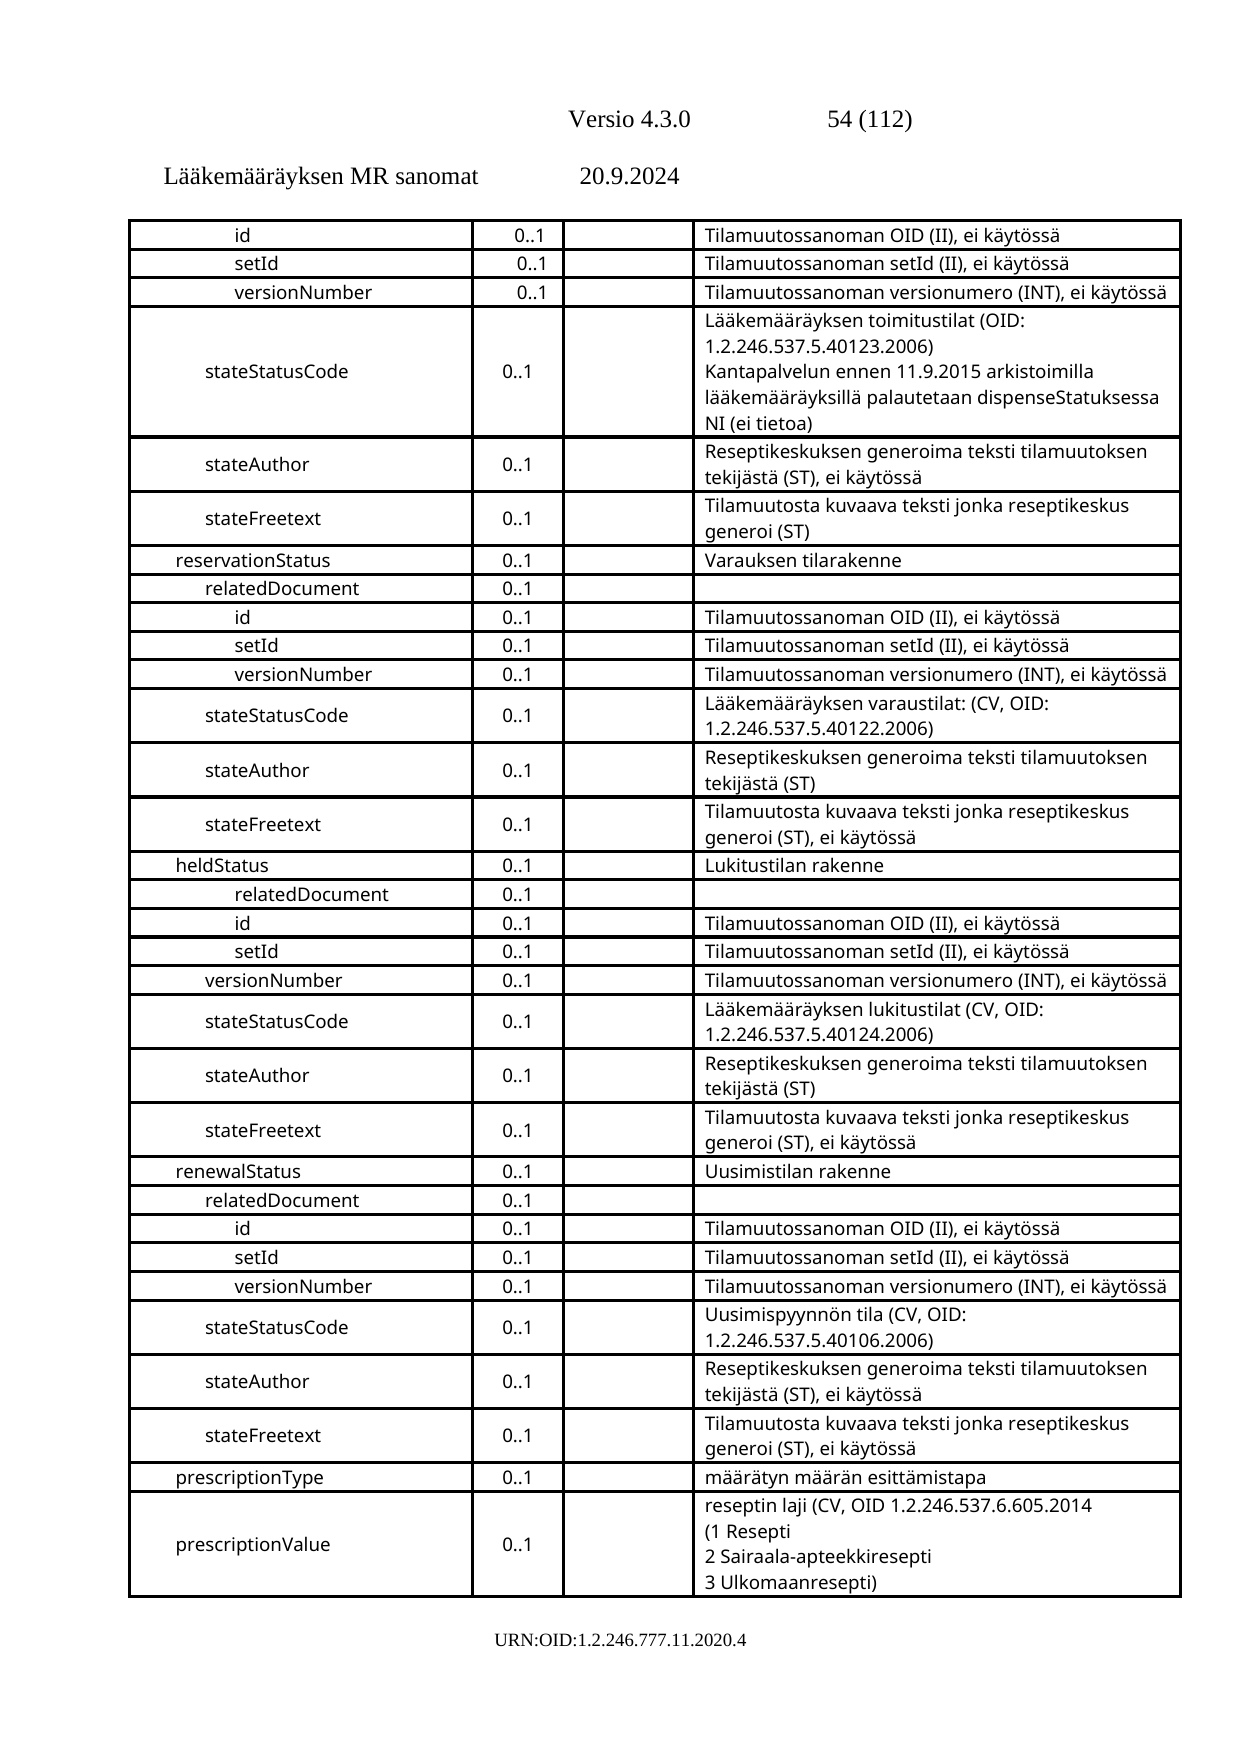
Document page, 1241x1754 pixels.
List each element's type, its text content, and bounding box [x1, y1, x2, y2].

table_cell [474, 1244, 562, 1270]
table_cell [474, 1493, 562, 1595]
table_cell 0..1 [474, 690, 562, 741]
table_cell 0..1 [474, 576, 562, 601]
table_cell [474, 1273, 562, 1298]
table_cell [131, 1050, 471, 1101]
table_cell 0..1 [474, 881, 562, 907]
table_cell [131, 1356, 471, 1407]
table_cell stateStatusCode [131, 690, 471, 741]
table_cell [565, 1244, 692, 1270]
table_cell stateFreetext [131, 799, 471, 849]
table_cell 0..1 [474, 279, 562, 305]
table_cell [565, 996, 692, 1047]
table_cell [565, 967, 692, 993]
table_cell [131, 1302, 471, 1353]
table_cell [565, 744, 692, 795]
table_cell stateStatusCode [131, 996, 471, 1047]
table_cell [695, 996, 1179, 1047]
table_cell [565, 910, 692, 935]
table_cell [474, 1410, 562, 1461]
table_cell Tilamuutossanoman OID (II), ei käytössä [695, 222, 1179, 247]
table_cell setId [131, 633, 471, 658]
table_cell [565, 279, 692, 305]
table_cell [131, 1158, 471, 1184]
table_cell relatedDocument [131, 576, 471, 601]
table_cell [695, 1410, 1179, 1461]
table_cell 0..1 [474, 604, 562, 630]
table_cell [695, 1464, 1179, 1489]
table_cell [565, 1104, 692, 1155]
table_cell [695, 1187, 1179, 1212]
table_cell 0..1 [474, 853, 562, 878]
table_cell 0..1 [474, 939, 562, 964]
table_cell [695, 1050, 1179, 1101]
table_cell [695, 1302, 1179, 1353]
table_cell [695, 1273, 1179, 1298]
table_cell setId [131, 251, 471, 276]
table_cell [695, 576, 1179, 601]
table_cell 0..1 [474, 967, 562, 993]
table_cell Reseptikeskuksen generoima teksti tilamuutoksen tekijästä (ST) [695, 744, 1179, 795]
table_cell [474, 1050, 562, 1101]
table_cell [565, 799, 692, 849]
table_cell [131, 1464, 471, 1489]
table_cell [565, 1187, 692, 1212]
table_cell [565, 881, 692, 907]
table_cell versionNumber [131, 967, 471, 993]
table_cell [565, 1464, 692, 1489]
table_cell Lääkemääräyksen varaustilat: (CV, OID: 1.2.246.537.5.40122.2006) [695, 690, 1179, 741]
table_cell Tilamuutossanoman versionumero (INT), ei käytössä [695, 279, 1179, 305]
table_cell [565, 547, 692, 572]
table_cell [565, 493, 692, 544]
table_cell 0..1 [474, 439, 562, 489]
table_cell Tilamuutosta kuvaava teksti jonka reseptikeskus generoi (ST) [695, 493, 1179, 544]
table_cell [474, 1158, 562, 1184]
table_cell [565, 308, 692, 435]
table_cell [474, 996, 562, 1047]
table_cell [695, 881, 1179, 907]
table_cell [565, 661, 692, 687]
table_cell stateStatusCode [131, 308, 471, 435]
table_cell [565, 576, 692, 601]
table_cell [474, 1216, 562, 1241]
table_cell 0..1 [474, 661, 562, 687]
table_cell [565, 690, 692, 741]
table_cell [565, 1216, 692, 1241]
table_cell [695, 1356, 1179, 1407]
table_cell Tilamuutosta kuvaava teksti jonka reseptikeskus generoi (ST), ei käytössä [695, 799, 1179, 849]
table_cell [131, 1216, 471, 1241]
table_cell stateAuthor [131, 744, 471, 795]
table_cell [565, 251, 692, 276]
table_cell id [131, 604, 471, 630]
table_cell Tilamuutossanoman versionumero (INT), ei käytössä [695, 661, 1179, 687]
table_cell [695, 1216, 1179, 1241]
table_cell 0..1 [474, 251, 562, 276]
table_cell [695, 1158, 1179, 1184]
table_cell reservationStatus [131, 547, 471, 572]
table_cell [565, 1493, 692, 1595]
table_cell versionNumber [131, 661, 471, 687]
table_cell setId [131, 939, 471, 964]
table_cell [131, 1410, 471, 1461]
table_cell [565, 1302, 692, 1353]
table_cell heldStatus [131, 853, 471, 878]
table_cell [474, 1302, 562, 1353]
table_cell Tilamuutossanoman setId (II), ei käytössä [695, 251, 1179, 276]
table_cell relatedDocument [131, 881, 471, 907]
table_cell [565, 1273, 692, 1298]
table_cell Tilamuutossanoman OID (II), ei käytössä [695, 604, 1179, 630]
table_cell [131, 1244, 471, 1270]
table_cell Tilamuutossanoman setId (II), ei käytössä [695, 633, 1179, 658]
table_cell versionNumber [131, 279, 471, 305]
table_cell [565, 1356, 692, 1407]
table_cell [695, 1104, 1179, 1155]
table_cell 0..1 [474, 910, 562, 935]
table_cell 0..1 [474, 744, 562, 795]
table_cell id [131, 222, 471, 247]
table_cell [565, 853, 692, 878]
table_cell Varauksen tilarakenne [695, 547, 1179, 572]
table_cell 0..1 [474, 493, 562, 544]
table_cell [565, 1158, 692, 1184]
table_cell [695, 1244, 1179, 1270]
table_cell [565, 939, 692, 964]
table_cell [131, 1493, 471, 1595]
table_cell 0..1 [474, 222, 562, 247]
table_cell stateAuthor [131, 439, 471, 489]
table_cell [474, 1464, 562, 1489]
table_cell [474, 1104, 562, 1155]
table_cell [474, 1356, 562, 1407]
table_cell Tilamuutossanoman setId (II), ei käytössä [695, 939, 1179, 964]
table_cell 0..1 [474, 308, 562, 435]
table_cell 0..1 [474, 547, 562, 572]
table_cell stateFreetext [131, 493, 471, 544]
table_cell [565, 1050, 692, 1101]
table_cell 0..1 [474, 799, 562, 849]
table_cell id [131, 910, 471, 935]
table_cell Reseptikeskuksen generoima teksti tilamuutoksen tekijästä (ST), ei käytössä [695, 439, 1179, 489]
table_cell [565, 633, 692, 658]
table_cell Tilamuutossanoman versionumero (INT), ei käytössä [695, 967, 1179, 993]
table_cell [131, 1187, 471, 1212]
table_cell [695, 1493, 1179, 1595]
table_cell Tilamuutossanoman OID (II), ei käytössä [695, 910, 1179, 935]
table_cell [565, 222, 692, 247]
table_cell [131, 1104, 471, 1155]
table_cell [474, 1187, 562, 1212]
table_cell Lääkemääräyksen toimitustilat (OID: 1.2.246.537.5.40123.2006) Kantapalvelun ennen 11.9.2015 arkistoimilla lääkemääräyksillä palautetaan dispenseStatuksessa NI (ei tietoa) [695, 308, 1179, 435]
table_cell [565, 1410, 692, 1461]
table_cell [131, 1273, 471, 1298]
table_cell Lukitustilan rakenne [695, 853, 1179, 878]
table_cell [565, 604, 692, 630]
table_cell [565, 439, 692, 489]
table_cell 0..1 [474, 633, 562, 658]
